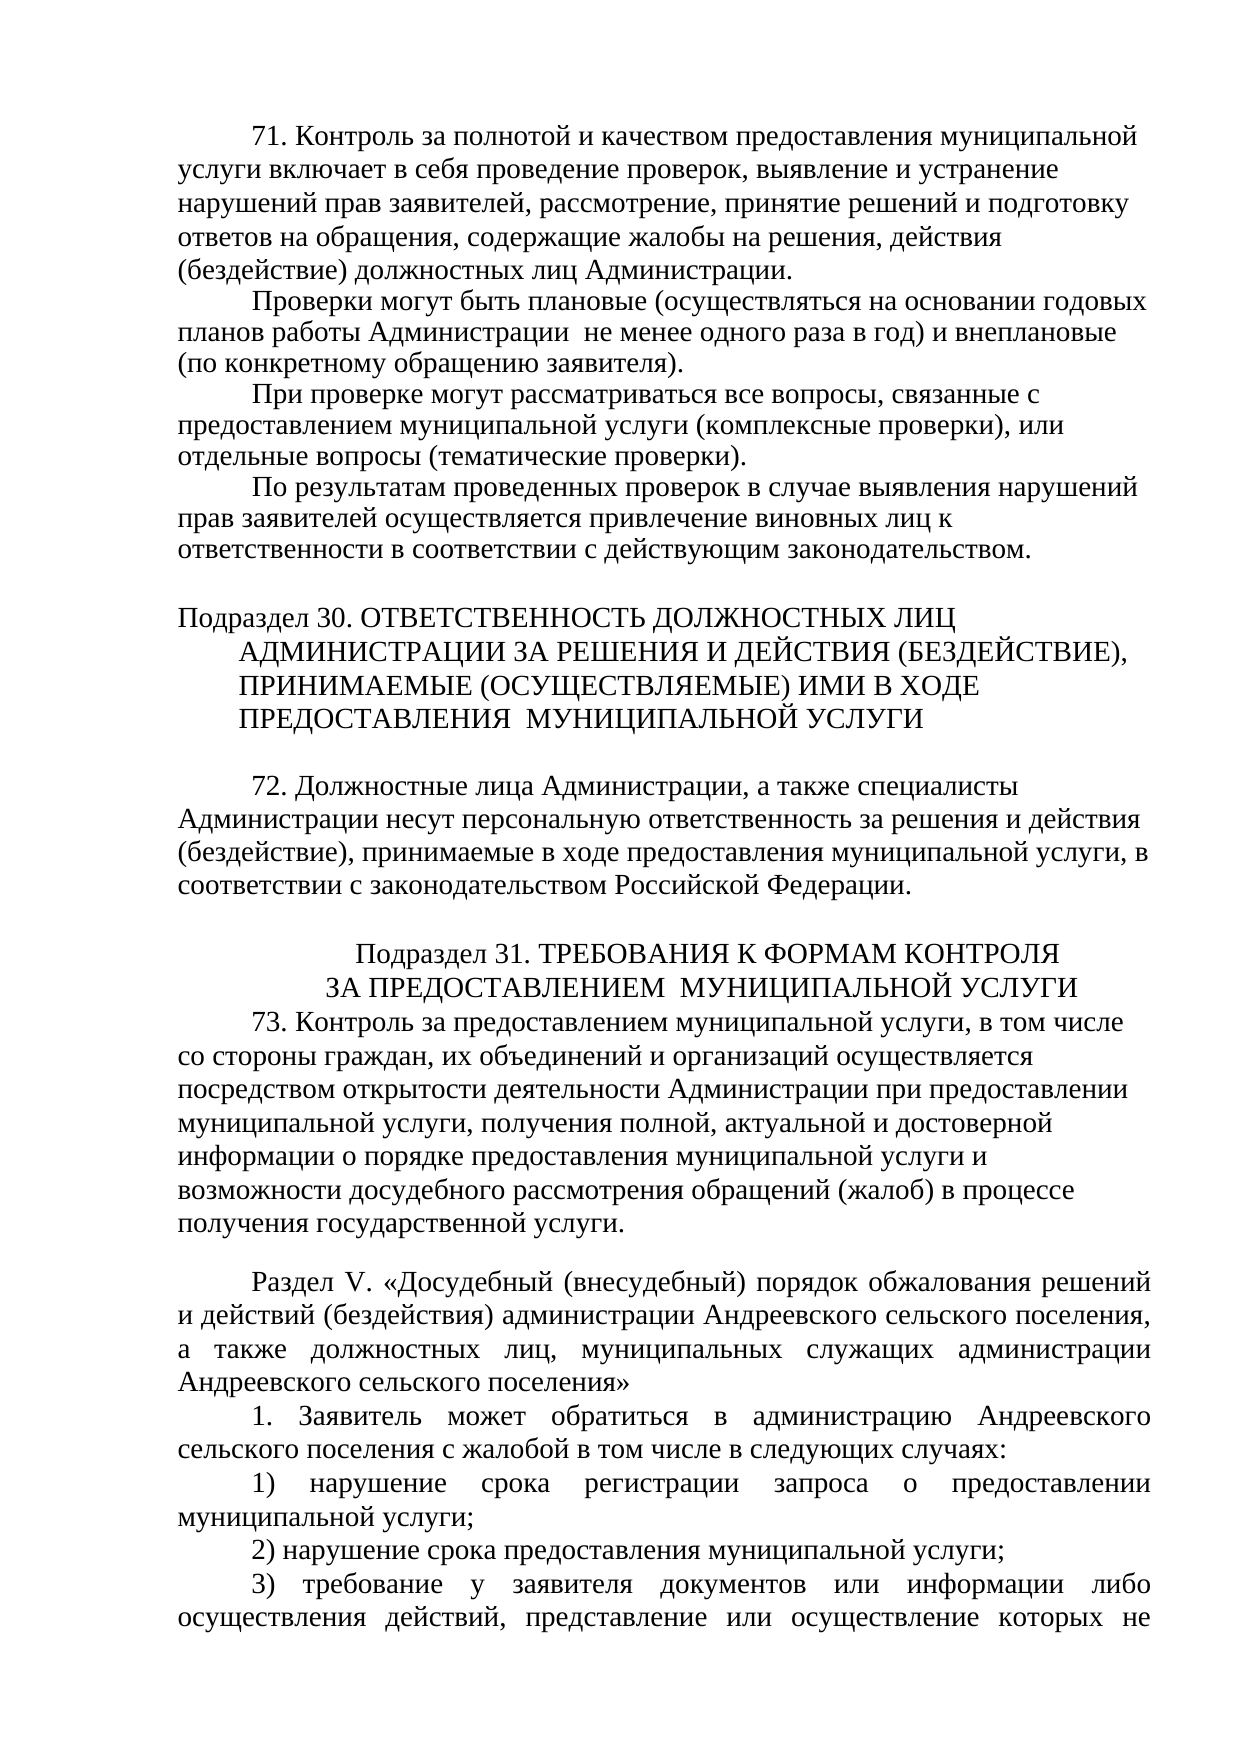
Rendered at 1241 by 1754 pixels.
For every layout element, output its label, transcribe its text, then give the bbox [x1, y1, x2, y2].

text 2) нарушение срока предоставления муниципальной услуги; [177, 1532, 1152, 1566]
text 71. Контроль за полнотой и качеством предоставления муниципальной услуги включает в себя проведение проверок, выявление и устранение нарушений прав заявителей, рассмотрение, принятие решений и подготовку ответов на обращения, содержащие жалобы на решения, действия (бездействие) должностных лиц Администрации. [177, 118, 1151, 286]
text 72. Должностные лица Администрации, а также специалисты Администрации несут персональную ответственность за решения и действия (бездействие), принимаемые в ходе предоставления муниципальной услуги, в соответствии с законодательством Российской Федерации. [177, 769, 1151, 901]
text По результатам проведенных проверок в случае выявления нарушений прав заявителей осуществляется привлечение виновных лиц к ответственности в соответствии с действующим законодательством. [177, 472, 1152, 565]
text АДМИНИСТРАЦИИ ЗА РЕШЕНИЯ И ДЕЙСТВИЯ (БЕЗДЕЙСТВИЕ), ПРИНИМАЕМЫЕ (ОСУЩЕСТВЛЯЕМЫЕ) ИМИ В ХОДЕ ПРЕДОСТАВЛЕНИЯ МУНИЦИПАЛЬНОЙ УСЛУГИ [238, 634, 1152, 735]
text При проверке могут рассматриваться все вопросы, связанные с предоставлением муниципальной услуги (комплексные проверки), или отдельные вопросы (тематические проверки). [177, 379, 1152, 472]
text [177, 1566, 1152, 1633]
text ЗА ПРЕДОСТАВЛЕНИЕМ МУНИЦИПАЛЬНОЙ УСЛУГИ [325, 971, 1152, 1004]
text 73. Контроль за предоставлением муниципальной услуги, в том числе со стороны граждан, их объединений и организаций осуществляется посредством открытости деятельности Администрации при предоставлении муниципальной услуги, получения полной, актуальной и достоверной информации о порядке предоставления муниципальной услуги и возможности досудебного рассмотрения обращений (жалоб) в процессе получения государственной услуги. [177, 1004, 1151, 1239]
text 1. Заявитель может обратиться в администрацию Андреевского сельского поселения с жалобой в том числе в следующих случаях: [177, 1398, 1152, 1465]
text Проверки могут быть плановые (осуществляться на основании годовых планов работы Администрации не менее одного раза в год) и внеплановые (по конкретному обращению заявителя). [177, 286, 1152, 379]
text Подраздел 31. ТРЕБОВАНИЯ К ФОРМАМ КОНТРОЛЯ [355, 936, 1152, 969]
text Раздел V. «Досудебный (внесудебный) порядок обжалования решений и действий (бездействия) администрации Андреевского сельского поселения, а также должностных лиц, муниципальных служащих администрации Андреевского сельского поселения» [177, 1264, 1152, 1398]
text Подраздел 30. ОТВЕТСТВЕННОСТЬ ДОЛЖНОСТНЫХ ЛИЦ [177, 600, 1150, 634]
text 1) нарушение срока регистрации запроса о предоставлении муниципальной услуги; [177, 1465, 1152, 1532]
